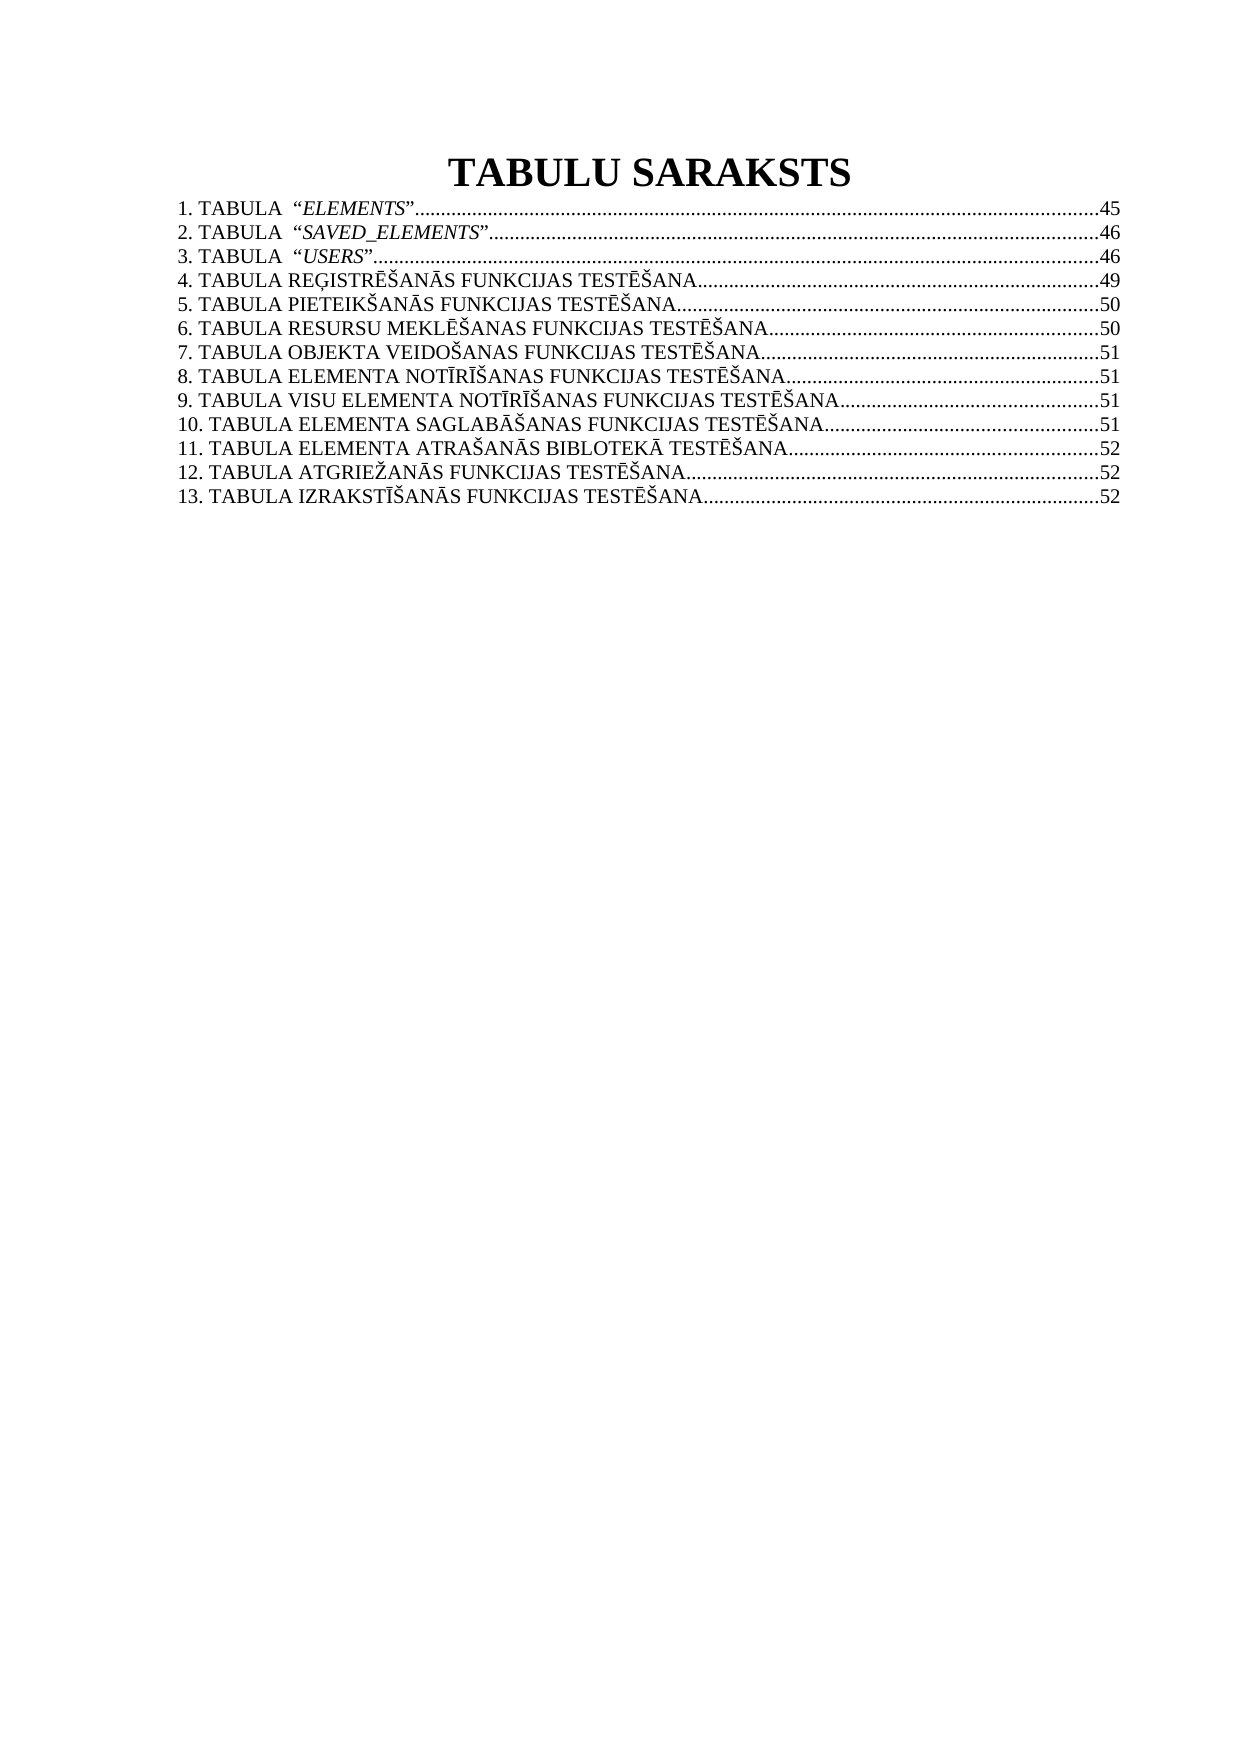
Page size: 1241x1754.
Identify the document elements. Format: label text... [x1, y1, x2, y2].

text 4. Tabula reģistrēšanās funkcijas testēšana 49 [177, 268, 1122, 292]
text 8. Tabula Elementa notīrīšanas funkcijas testēšana 51 [177, 364, 1122, 388]
text 6. Tabula resursu meklēšanas funkcijas testēšana 50 [177, 316, 1122, 340]
text 2. Tabula “saved_elements” 46 [177, 220, 1122, 244]
text 1. Tabula “elements” 45 [177, 196, 1122, 220]
text 9. Tabula Visu elementa notīrīšanas funkcijas testēšana 51 [177, 388, 1122, 412]
text 10. Tabula Elementa saglabāšanas funkcijas testēšana 51 [177, 412, 1122, 436]
text 5. Tabula pieteikšanās funkcijas testēšana 50 [177, 292, 1122, 316]
text 11. Tabula Elementa atrašanās biblotekā testēšana 52 [177, 436, 1122, 460]
text TABULU SARAKSTS [177, 148, 1122, 196]
text 3. Tabula “users” 46 [177, 244, 1122, 268]
text 13. Tabula Izrakstīšanās funkcijas testēšana 52 [177, 484, 1122, 508]
text 7. Tabula objekta veidošanas funkcijas testēšana 51 [177, 340, 1122, 364]
text 12. Tabula Atgriežanās funkcijas testēšana 52 [177, 460, 1122, 484]
